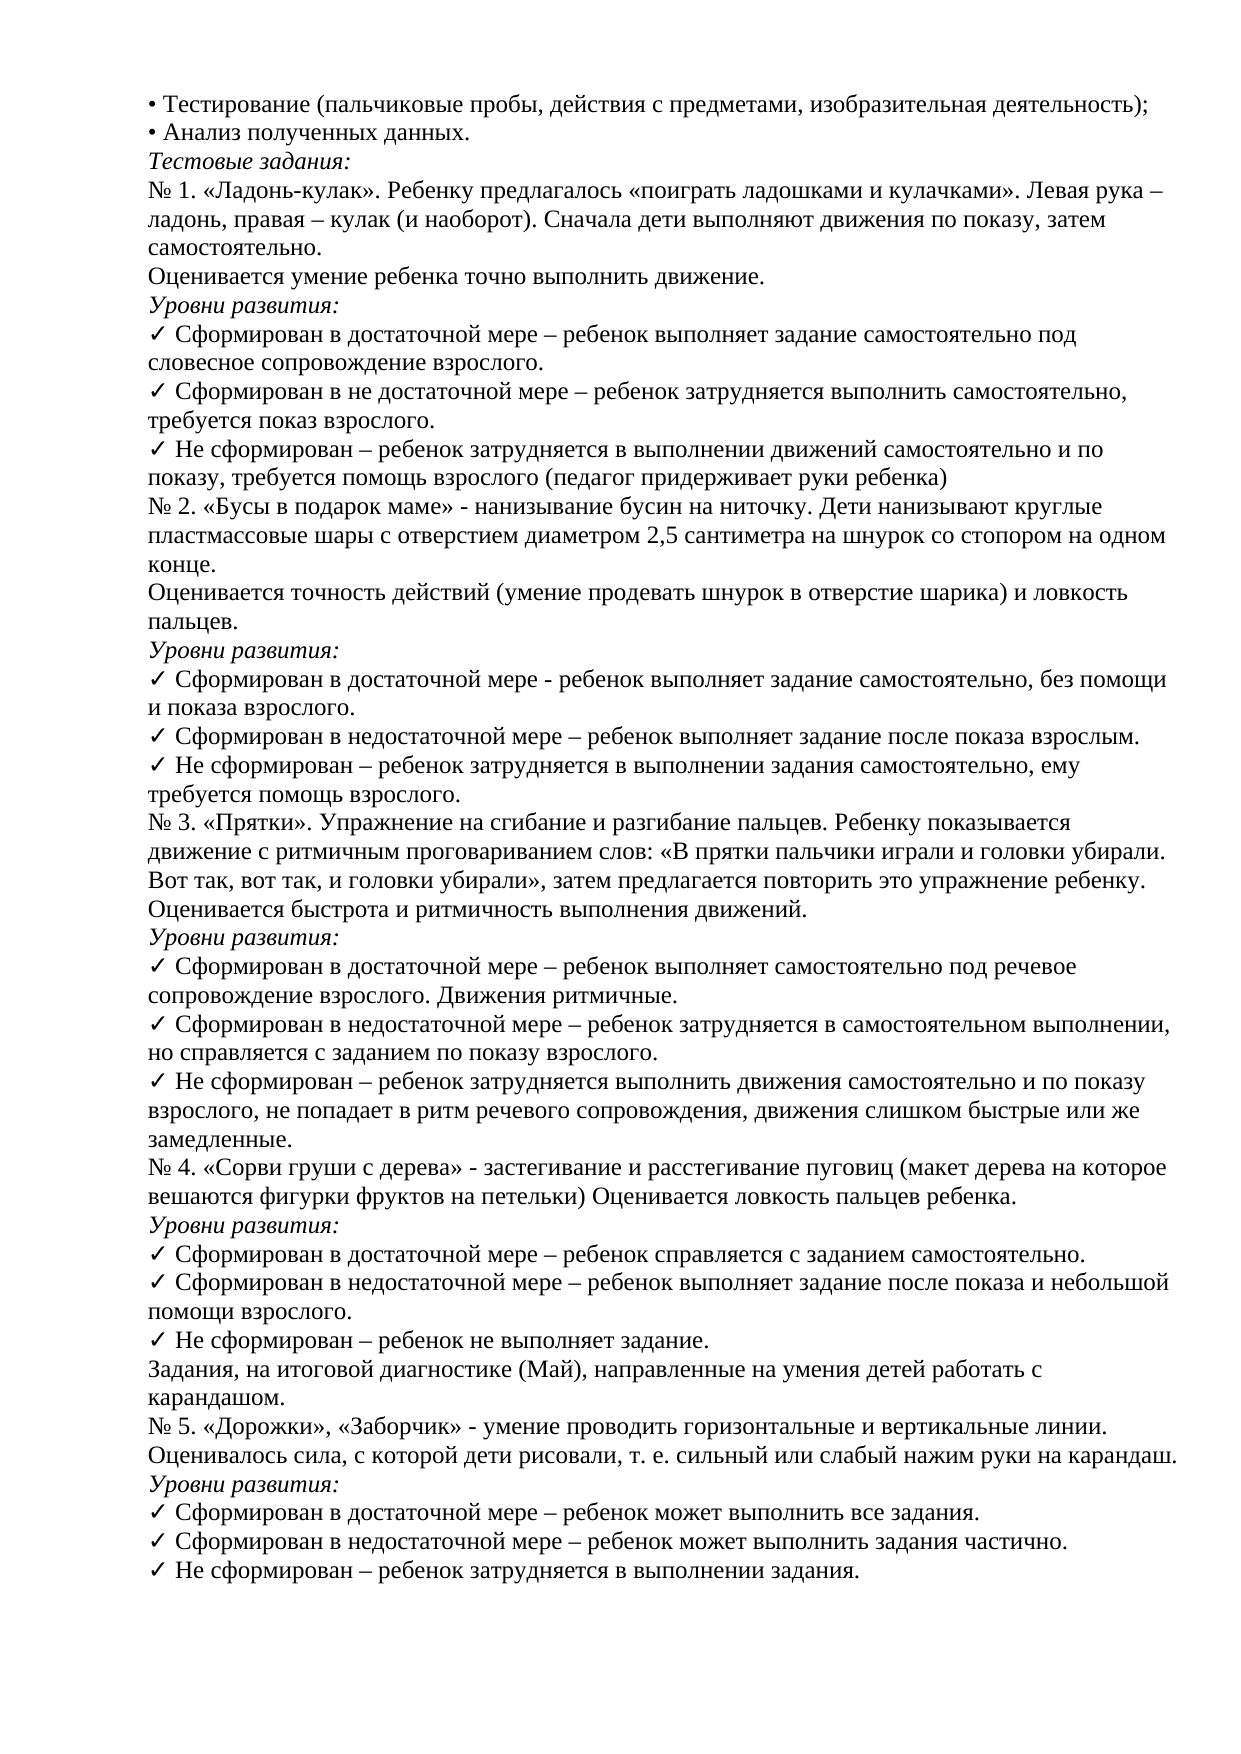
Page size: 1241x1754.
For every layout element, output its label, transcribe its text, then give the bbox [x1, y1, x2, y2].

text ✓ Сформирован в достаточной мере – ребенок может выполнить все задания. [148, 1497, 1181, 1526]
text ✓ Сформирован в недостаточной мере – ребенок затрудняется в самостоятельном выполнении, но справляется с заданием по показу взрослого. [148, 1009, 1181, 1066]
text № 2. «Бусы в подарок маме» - нанизывание бусин на ниточку. Дети нанизывают круглые пластмассовые шары с отверстием диаметром 2,5 сантиметра на шнурок со стопором на одном конце. [148, 491, 1181, 577]
text Уровни развития: [148, 290, 1181, 319]
text ✓ Сформирован в недостаточной мере – ребенок выполняет задание после показа и небольшой помощи взрослого. [148, 1267, 1181, 1325]
text ✓ Сформирован в достаточной мере – ребенок выполняет самостоятельно под речевое сопровождение взрослого. Движения ритмичные. [148, 951, 1181, 1009]
text ✓ Сформирован в недостаточной мере – ребенок может выполнить задания частично. [148, 1526, 1181, 1555]
text Уровни развития: [148, 922, 1181, 951]
text ✓ Не сформирован – ребенок затрудняется в выполнении задания. [148, 1555, 1181, 1584]
text ✓ Не сформирован – ребенок не выполняет задание. [148, 1325, 1181, 1354]
text • Анализ полученных данных. [148, 117, 1181, 146]
text ✓ Сформирован в достаточной мере – ребенок справляется с заданием самостоятельно. [148, 1239, 1181, 1267]
text Тестовые задания: [148, 146, 1181, 175]
text № 3. «Прятки». Упражнение на сгибание и разгибание пальцев. Ребенку показывается движение с ритмичным проговариванием слов: «В прятки пальчики играли и головки убирали. Вот так, вот так, и головки убирали», затем предлагается повторить это упражнение ребенку. Оценивается быстрота и ритмичность выполнения движений. [148, 807, 1181, 922]
text Задания, на итоговой диагностике (Май), направленные на умения детей работать с карандашом. [148, 1354, 1181, 1411]
text • Тестирование (пальчиковые пробы, действия с предметами, изобразительная деятельность); [148, 89, 1181, 117]
text ✓ Сформирован в достаточной мере – ребенок выполняет задание самостоятельно под словесное сопровождение взрослого. [148, 319, 1181, 376]
text № 1. «Ладонь-кулак». Ребенку предлагалось «поиграть ладошками и кулачками». Левая рука – ладонь, правая – кулак (и наоборот). Сначала дети выполняют движения по показу, затем самостоятельно. [148, 175, 1181, 261]
text ✓ Сформирован в недостаточной мере – ребенок выполняет задание после показа взрослым. [148, 721, 1181, 750]
text ✓ Сформирован в достаточной мере - ребенок выполняет задание самостоятельно, без помощи и показа взрослого. [148, 664, 1181, 721]
text ✓ Не сформирован – ребенок затрудняется в выполнении задания самостоятельно, ему требуется помощь взрослого. [148, 750, 1181, 807]
text № 4. «Сорви груши с дерева» - застегивание и расстегивание пуговиц (макет дерева на которое вешаются фигурки фруктов на петельки) Оценивается ловкость пальцев ребенка. [148, 1152, 1181, 1210]
text Уровни развития: [148, 635, 1181, 664]
text Оценивается умение ребенка точно выполнить движение. [148, 261, 1181, 290]
text Оценивается точность действий (умение продевать шнурок в отверстие шарика) и ловкость пальцев. [148, 577, 1181, 635]
text № 5. «Дорожки», «Заборчик» - умение проводить горизонтальные и вертикальные линии. Оценивалось сила, с которой дети рисовали, т. е. сильный или слабый нажим руки на карандаш. Уровни развития: [148, 1411, 1181, 1497]
text ✓ Не сформирован – ребенок затрудняется в выполнении движений самостоятельно и по показу, требуется помощь взрослого (педагог придерживает руки ребенка) [148, 434, 1181, 491]
text ✓ Не сформирован – ребенок затрудняется выполнить движения самостоятельно и по показу взрослого, не попадает в ритм речевого сопровождения, движения слишком быстрые или же замедленные. [148, 1066, 1181, 1152]
text ✓ Сформирован в не достаточной мере – ребенок затрудняется выполнить самостоятельно, требуется показ взрослого. [148, 376, 1181, 434]
text Уровни развития: [148, 1210, 1181, 1239]
